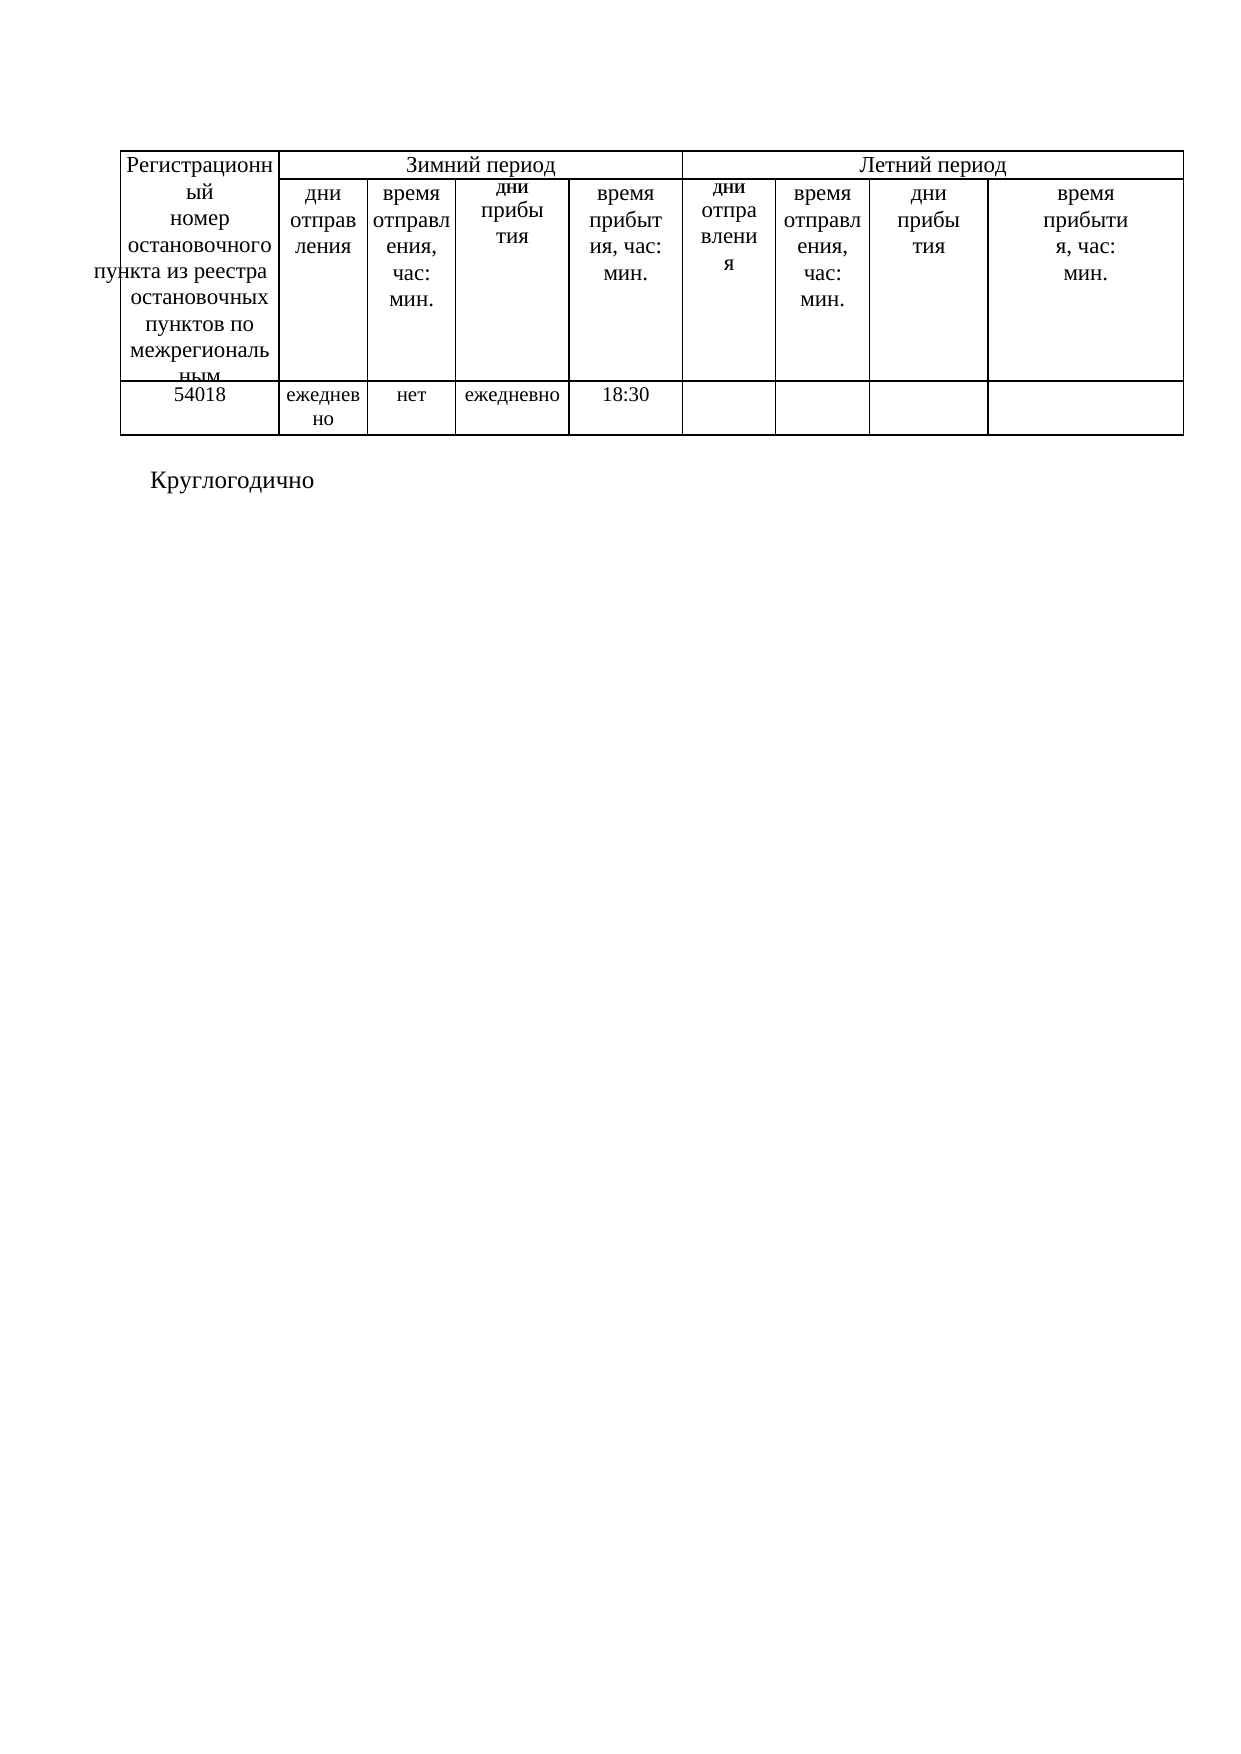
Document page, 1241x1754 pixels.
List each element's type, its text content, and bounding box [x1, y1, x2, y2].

table_header Регистрационный номер остановочного пункта из реестра остановочных пунктов по межрегиональным маршрутам регулярных перевозок [121, 152, 278, 380]
table_header Зимний период [280, 152, 682, 178]
table_cell дни отправ ления [280, 180, 367, 380]
table_cell время прибыт ия, час: мин. [570, 180, 682, 380]
table_header Летний период [683, 152, 1183, 178]
table_cell [989, 382, 1183, 434]
table_cell [683, 382, 775, 434]
table_cell ежедневно [280, 382, 367, 434]
table_cell время отправл ения, час: мин. [776, 180, 869, 380]
table_cell [776, 382, 869, 434]
table_cell ежедневно [456, 382, 568, 434]
table_cell 54018 [121, 382, 278, 434]
text Круглогодично [150, 465, 1090, 493]
table_cell ДНИ прибы тия [456, 180, 568, 380]
table_cell дни прибы тия [870, 180, 987, 380]
table_cell нет [368, 382, 455, 434]
table_cell [870, 382, 987, 434]
table_cell время прибыти я, час: мин. [989, 180, 1183, 380]
table_cell время отправл ения, час: мин. [368, 180, 455, 380]
table_cell 18:30 [570, 382, 682, 434]
table_cell ДНИ отпра влени я [683, 180, 775, 380]
